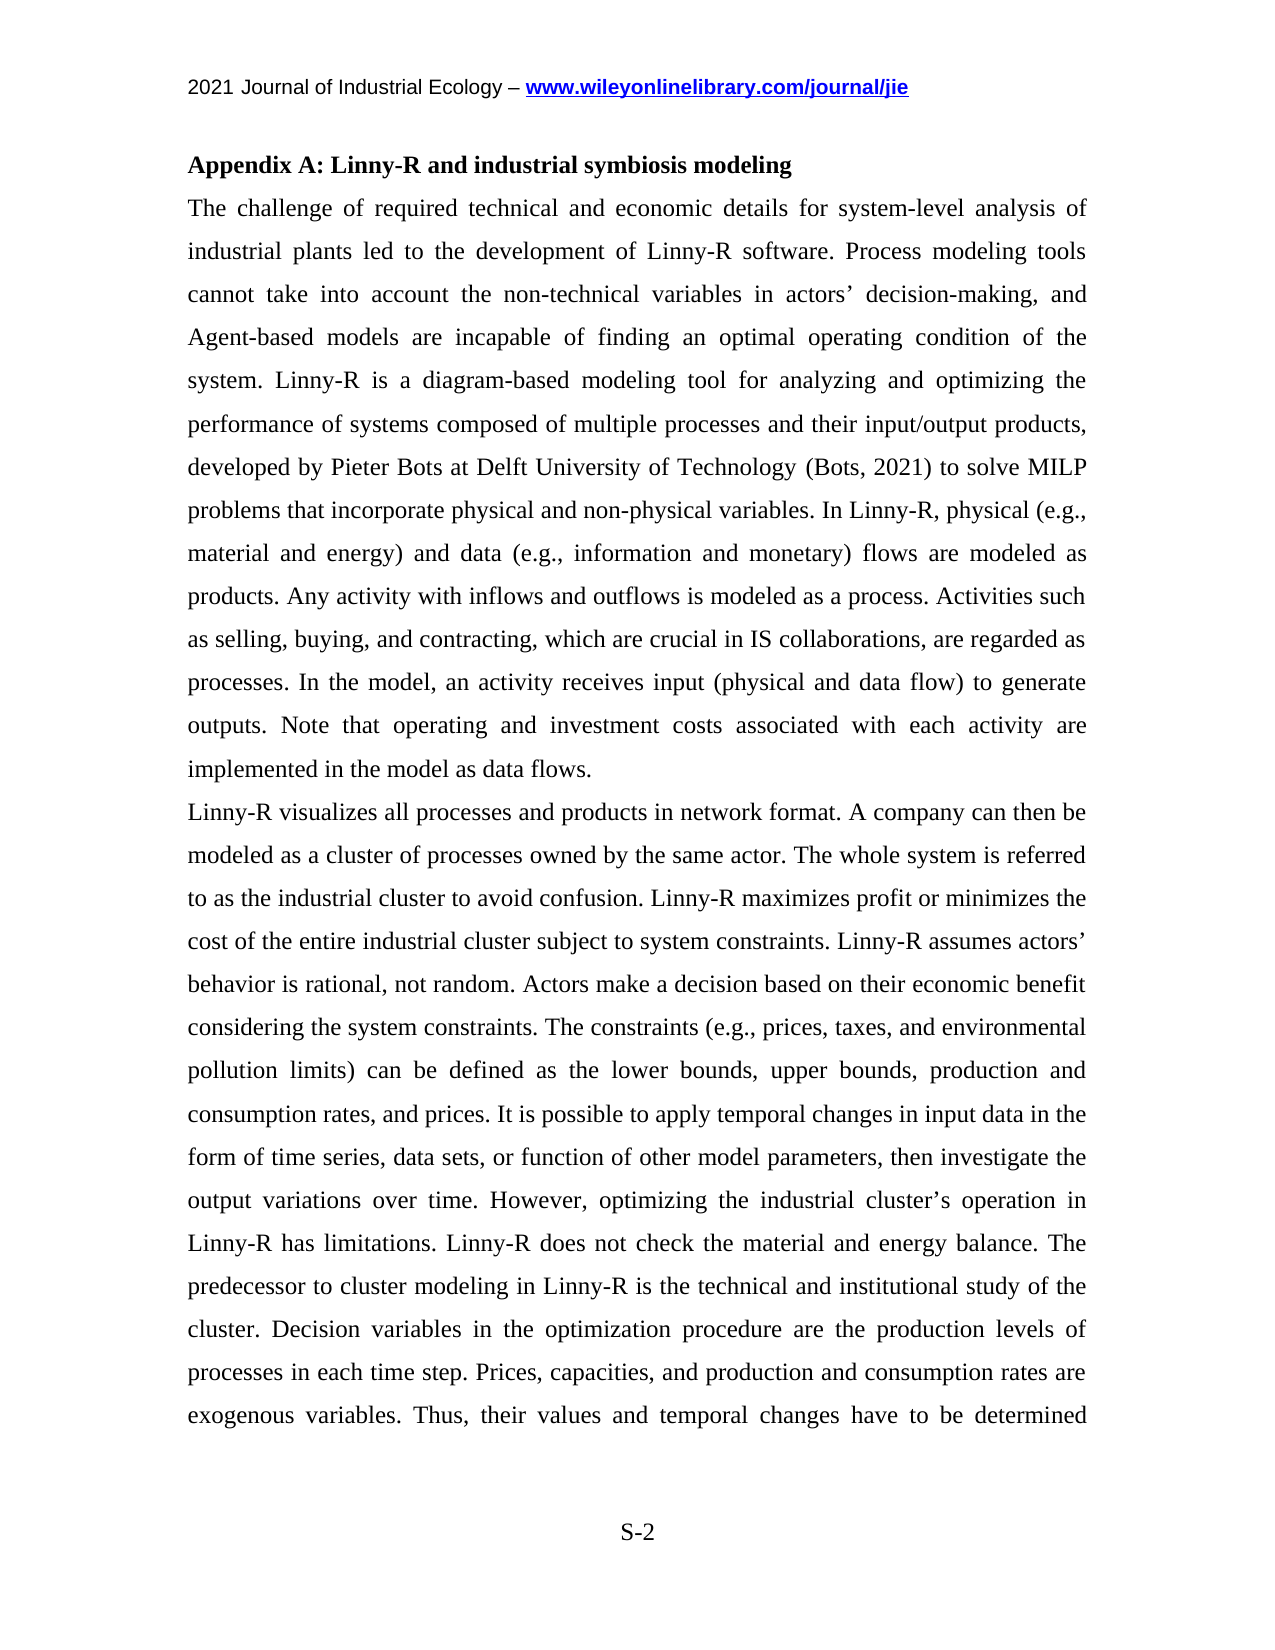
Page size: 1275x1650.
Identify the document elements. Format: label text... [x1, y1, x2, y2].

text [187, 797, 1087, 1429]
subtitle Appendix A: Linny-R and industrial symbiosis modeling [187, 150, 1087, 179]
text The challenge of required technical and economic details for system-level analysis of industrial plants led to the development of Linny-R software. Process modeling tools cannot take into account the non-technical variables in actors’ decision-making, and Agent-based models are incapable of finding an optimal operating condition of the system. Linny-R is a diagram-based modeling tool for analyzing and optimizing the performance of systems composed of multiple processes and their input/output products, developed by Pieter Bots at Delft University of Technology (Bots, 2021) to solve MILP problems that incorporate physical and non-physical variables. In Linny-R, physical (e.g., material and energy) and data (e.g., information and monetary) flows are modeled as products. Any activity with inflows and outflows is modeled as a process. Activities such as selling, buying, and contracting, which are crucial in IS collaborations, are regarded as processes. In the model, an activity receives input (physical and data flow) to generate outputs. Note that operating and investment costs associated with each activity are implemented in the model as data flows. [187, 193, 1087, 782]
